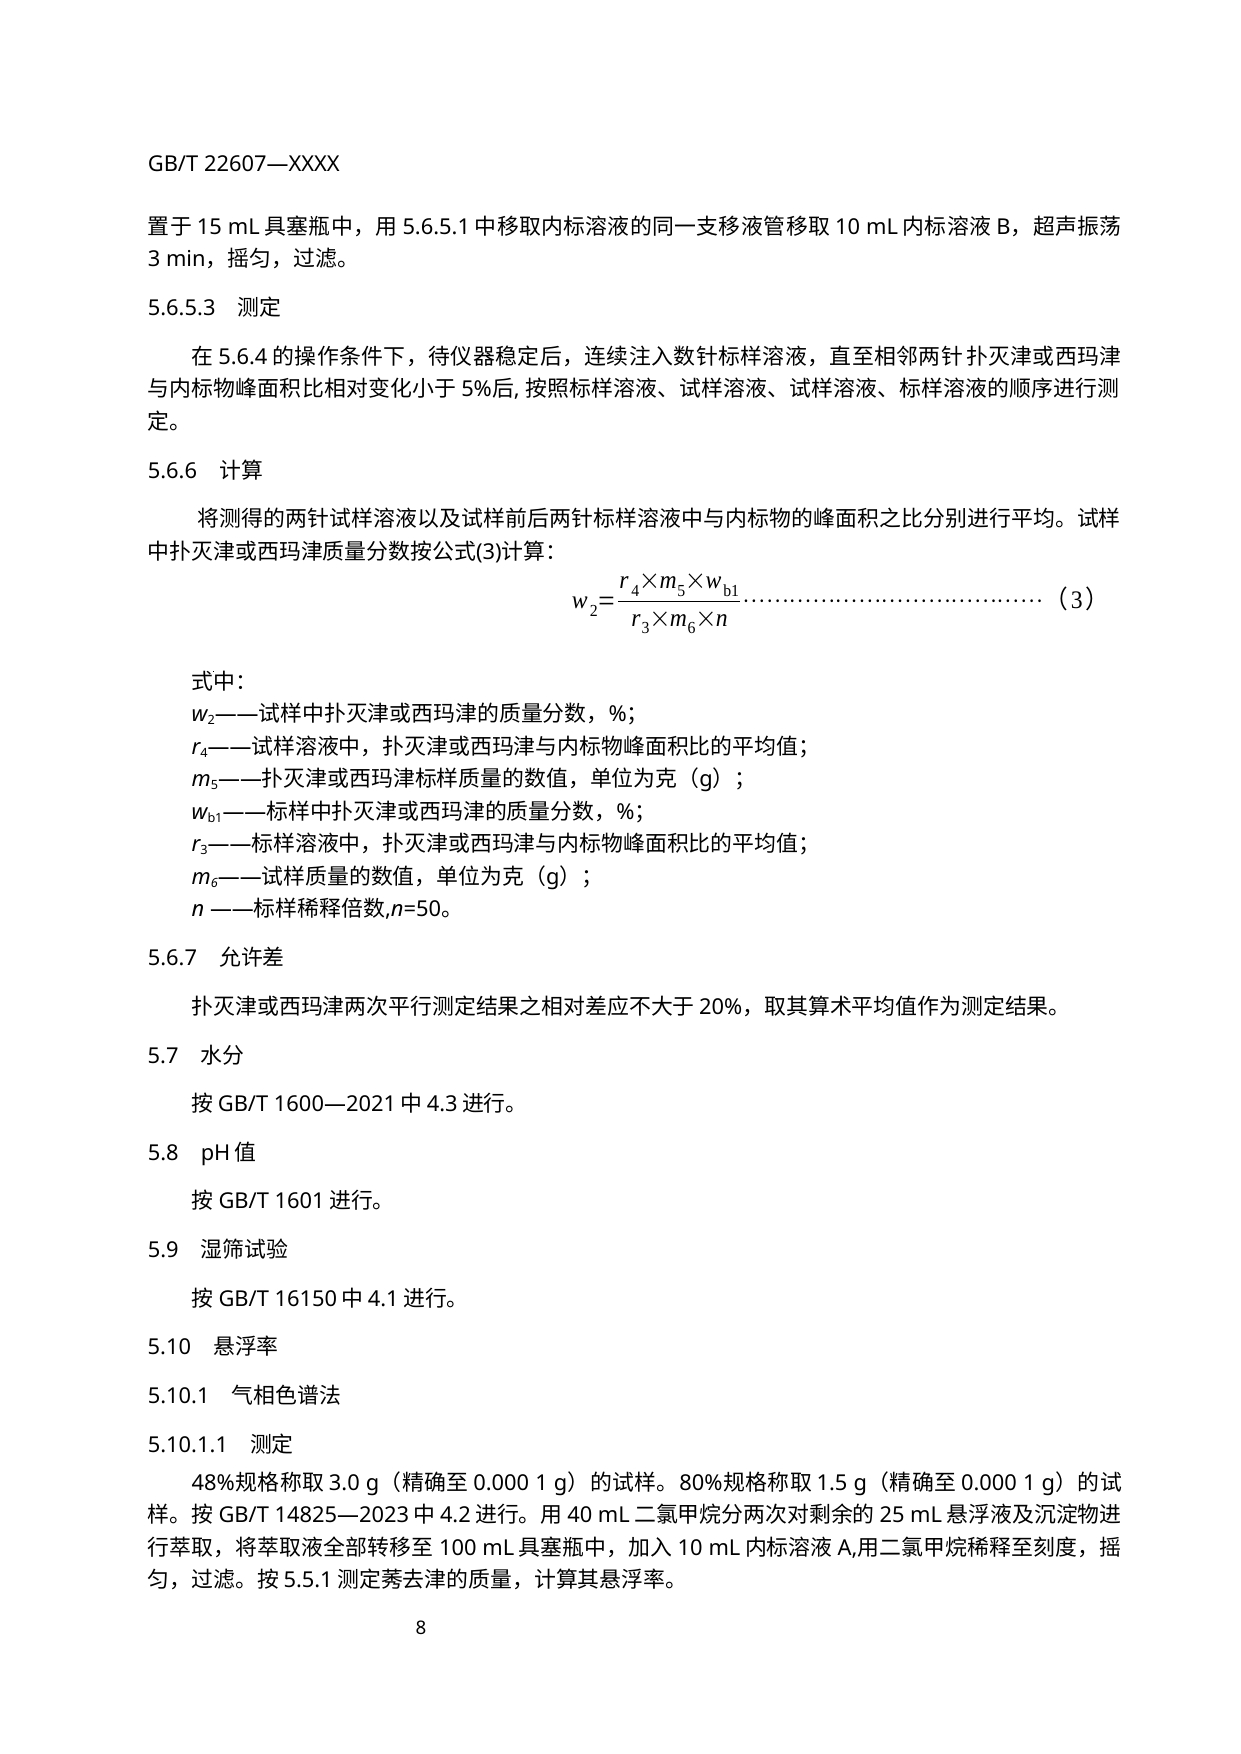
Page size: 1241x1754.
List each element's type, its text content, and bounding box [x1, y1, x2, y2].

text n ——标样稀释倍数,n=50。 [148, 891, 1122, 923]
list 湿筛试验 [148, 1232, 1122, 1264]
text m5——扑灭津或西玛津标样质量的数值，单位为克（g）； [148, 761, 1122, 793]
text r3——标样溶液中，扑灭津或西玛津与内标物峰面积比的平均值； [148, 826, 1122, 858]
list 气相色谱法 [148, 1378, 1122, 1410]
text w2——试样中扑灭津或西玛津的质量分数，%； [148, 696, 1122, 728]
text 式中： [148, 663, 1122, 696]
list pH值 [148, 1135, 1122, 1167]
list 测定 [148, 1427, 1122, 1459]
text 在5.6.4的操作条件下，待仪器稳定后，连续注入数针标样溶液，直至相邻两针扑灭津或西玛津与内标物峰面积比相对变化小于5%后, 按照标样溶液、试样溶液、试样溶液、标样溶液的顺序进行测定。 [148, 338, 1122, 436]
list 测定 [148, 290, 1122, 322]
text 扑灭津或西玛津两次平行测定结果之相对差应不大于20%，取其算术平均值作为测定结果。 [148, 988, 1122, 1021]
text wb1——标样中扑灭津或西玛津的质量分数，%； [148, 793, 1122, 826]
list 水分 [147, 1037, 1122, 1070]
text m6——试样质量的数值，单位为克（g）； [148, 858, 1122, 891]
list 计算 [148, 452, 1122, 485]
text 按GB/T 1600—2021中4.3进行。 [148, 1086, 1122, 1118]
list 允许差 [148, 940, 1122, 972]
text 按 GB/T 1601进行。 [148, 1183, 1122, 1215]
text 将测得的两针试样溶液以及试样前后两针标样溶液中与内标物的峰面积之比分别进行平均。试样中扑灭津或西玛津质量分数按公式(3)计算： [148, 501, 1122, 566]
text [148, 208, 1122, 273]
text 48%规格称取3.0 g（精确至0.000 1 g）的试样。80%规格称取1.5 g（精确至0.000 1 g）的试样。按 GB/T 14825—2023中4.2进行。用40 mL二氯甲烷分两次对剩余的25 mL悬浮液及沉淀物进行萃取，将萃取液全部转移至100 mL具塞瓶中，加入10 mL内标溶液A,用二氯甲烷稀释至刻度，摇匀，过滤。按5.5.1测定莠去津的质量，计算其悬浮率。 [148, 1464, 1122, 1594]
list 悬浮率 [147, 1329, 1122, 1362]
text r4——试样溶液中，扑灭津或西玛津与内标物峰面积比的平均值； [148, 728, 1122, 761]
text 按 GB/T 16150中4.1进行。 [148, 1280, 1122, 1313]
